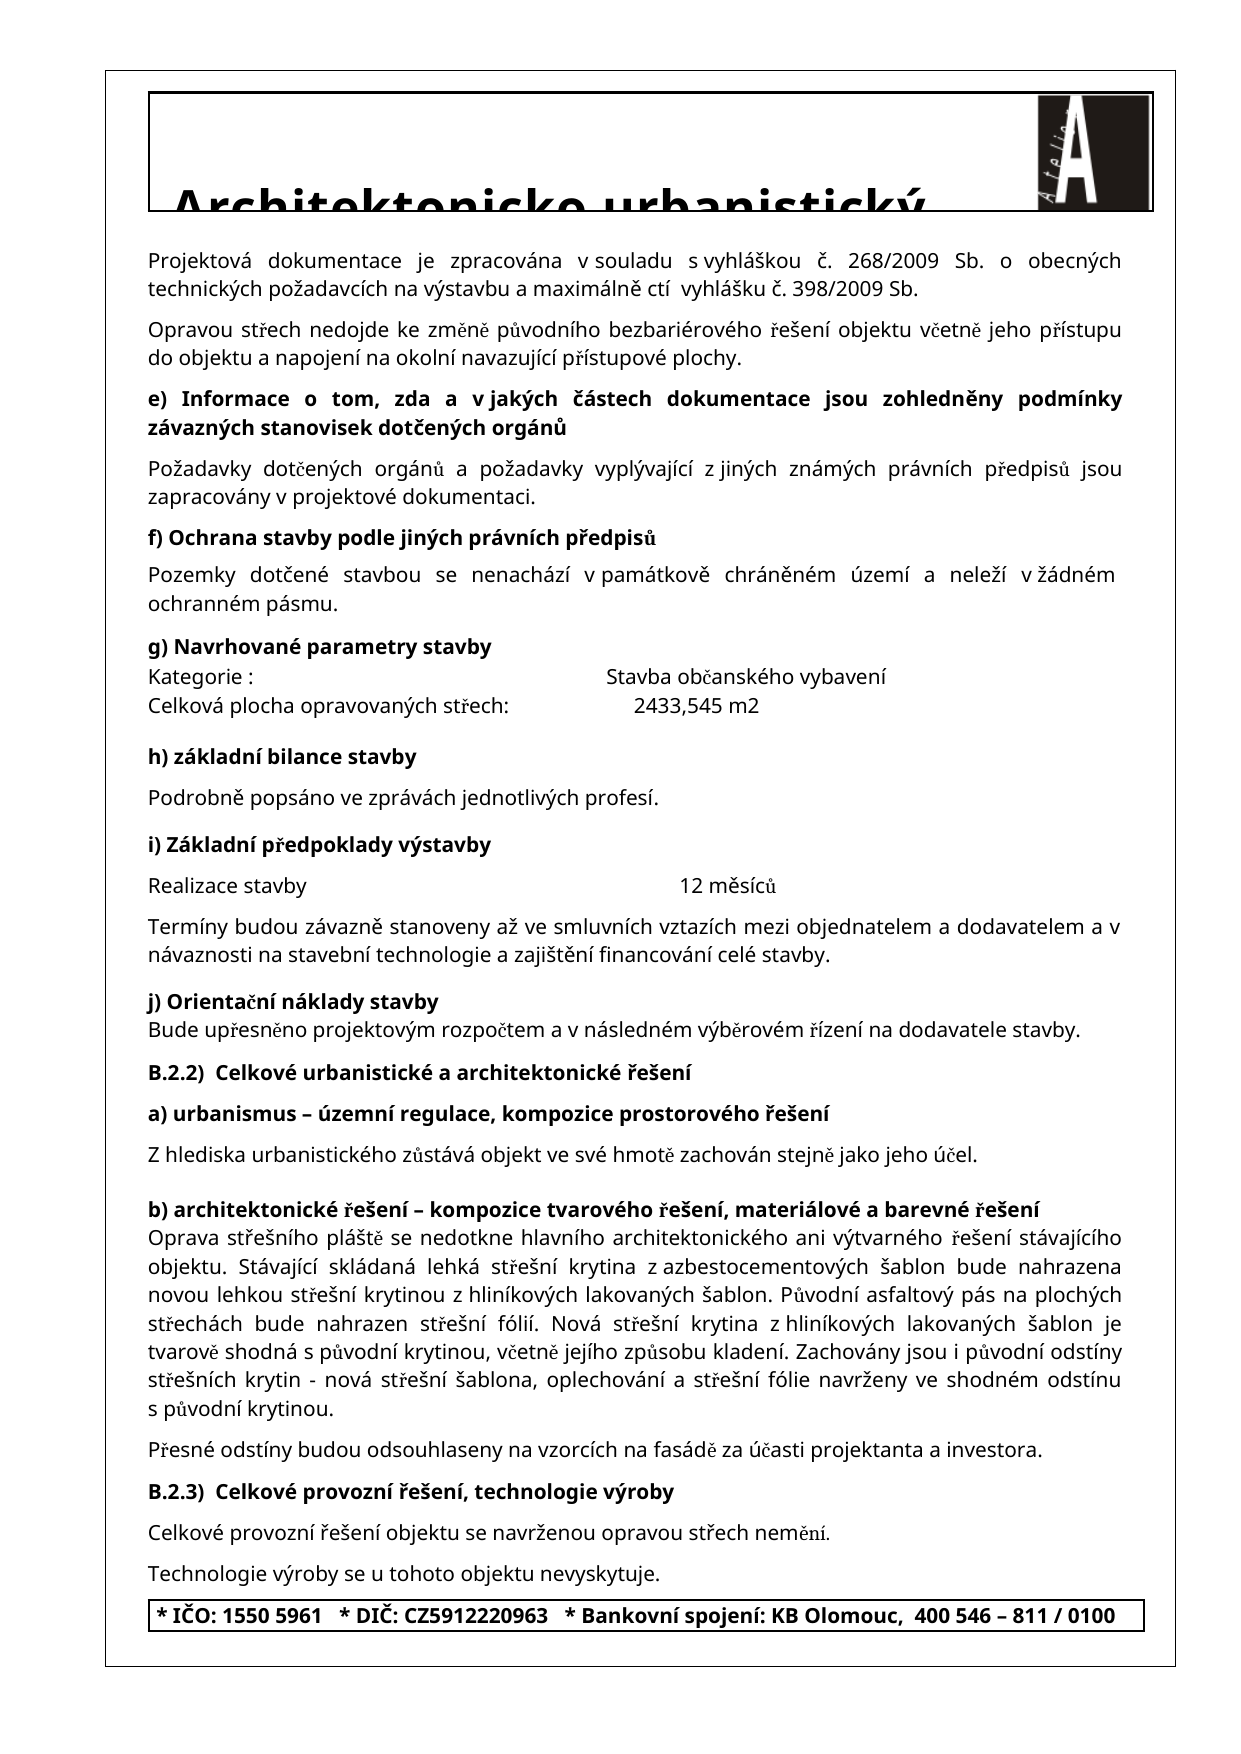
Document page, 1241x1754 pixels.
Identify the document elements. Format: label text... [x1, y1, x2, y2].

text Pozemky dotčené stavbou se nenachází v památkově chráněném území a neleží v žádném ochranném pásmu. [148, 561, 1116, 617]
text b) architektonické řešení – kompozice tvarového řešení, materiálové a barevné řešení [148, 1195, 1122, 1223]
text h) základní bilance stavby [148, 742, 1122, 771]
text Termíny budou závazně stanoveny až ve smluvních vztazích mezi objednatelem a dodavatelem a v návaznosti na stavební technologie a zajištění financování celé stavby. [148, 912, 1122, 969]
text Přesné odstíny budou odsouhlaseny na vzorcích na fasádě za účasti projektanta a investora. [148, 1435, 1122, 1463]
text a) urbanismus – územní regulace, kompozice prostorového řešení [148, 1099, 1122, 1127]
text g) Navrhované parametry stavby [148, 632, 1116, 660]
text B.2.2) Celkové urbanistické a architektonické řešení [148, 1058, 1122, 1086]
text Z hlediska urbanistického zůstává objekt ve své hmotě zachován stejně jako jeho účel. [148, 1140, 1122, 1168]
text Požadavky dotčených orgánů a požadavky vyplývající z jiných známých právních předpisů jsou zapracovány v projektové dokumentaci. [148, 454, 1122, 511]
text Opravou střech nedojde ke změně původního bezbariérového řešení objektu včetně jeho přístupu do objektu a napojení na okolní navazující přístupové plochy. [148, 315, 1122, 372]
text Celkové provozní řešení objektu se navrženou opravou střech nemění. [148, 1518, 1107, 1547]
text e) Informace o tom, zda a v jakých částech dokumentace jsou zohledněny podmínky závazných stanovisek dotčených orgánů [148, 384, 1122, 441]
text B.2.3) Celkové provozní řešení, technologie výroby [148, 1477, 1122, 1506]
text f) Ochrana stavby podle jiných právních předpisů [148, 523, 1122, 552]
text Projektová dokumentace je zpracována v souladu s vyhláškou č. 268/2009 Sb. o obecných technických požadavcích na výstavbu a maximálně ctí vyhlášku č. 398/2009 Sb. [148, 246, 1122, 303]
text Celková plocha opravovaných střech: 2433,545 m2 [148, 693, 1133, 718]
text j) Orientační náklady stavby [148, 987, 1122, 1015]
text Technologie výroby se u tohoto objektu nevyskytuje. [148, 1559, 1107, 1588]
text Kategorie : Stavba občanského vybavení [148, 664, 1133, 689]
text i) Základní předpoklady výstavby [148, 830, 1104, 858]
text Podrobně popsáno ve zprávách jednotlivých profesí. [148, 783, 1122, 812]
text Realizace stavby 12 měsíců [148, 871, 1122, 899]
text Oprava střešního pláště se nedotkne hlavního architektonického ani výtvarného řešení stávajícího objektu. Stávající skládaná lehká střešní krytina z azbestocementových šablon bude nahrazena novou lehkou střešní krytinou z hliníkových lakovaných šablon. Původní asfaltový pás na plochých střechách bude nahrazen střešní fólií. Nová střešní krytina z hliníkových lakovaných šablon je tvarově shodná s původní krytinou, včetně jejího způsobu kladení. Zachovány jsou i původní odstíny střešních krytin - nová střešní šablona, oplechování a střešní fólie navrženy ve shodném odstínu s původní krytinou. [148, 1223, 1122, 1422]
text Bude upřesněno projektovým rozpočtem a v následném výběrovém řízení na dodavatele stavby. [148, 1015, 1133, 1044]
